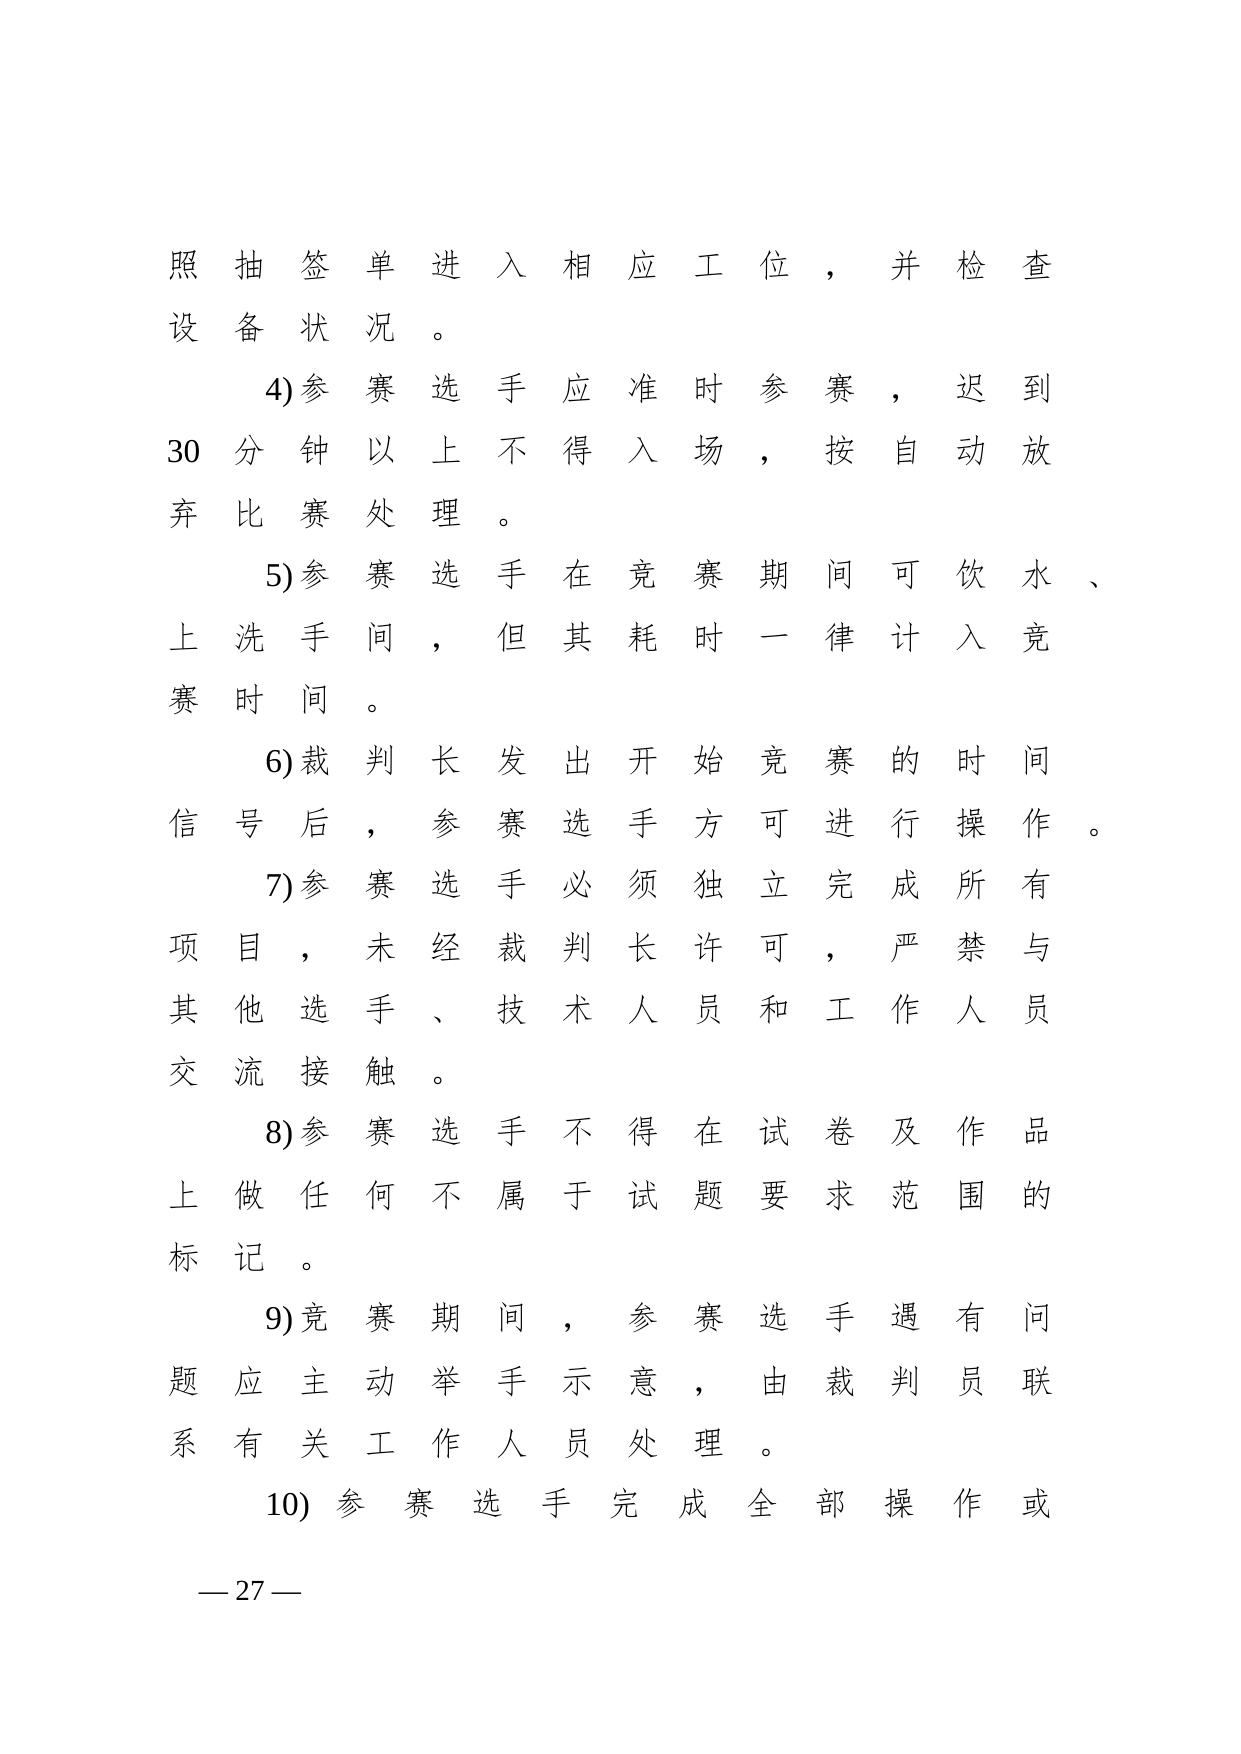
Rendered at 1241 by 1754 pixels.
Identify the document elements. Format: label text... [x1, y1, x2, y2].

text 10)参赛选手完成全部操作或赛场发出结束竞赛信号后，选手应立即停止操作，方可依次有序离开赛场。 [167, 1472, 1085, 1534]
text 3)进入考场后，参赛选手应按照抽签单进入相应工位，并检查设备状况。 [167, 232, 1085, 356]
text 9)竞赛期间，参赛选手遇有问题应主动举手示意，由裁判员联系有关工作人员处理。 [167, 1286, 1085, 1472]
text 7)参赛选手必须独立完成所有项目，未经裁判长许可，严禁与其他选手、技术人员和工作人员交流接触。 [167, 852, 1085, 1100]
text 8)参赛选手不得在试卷及作品上做任何不属于试题要求范围的标记。 [167, 1100, 1085, 1286]
text 4)参赛选手应准时参赛，迟到30分钟以上不得入场，按自动放弃比赛处理。 [167, 356, 1085, 542]
text 5)参赛选手在竞赛期间可饮水、上洗手间，但其耗时一律计入竞赛时间。 [167, 542, 1085, 728]
text 6)裁判长发出开始竞赛的时间信号后，参赛选手方可进行操作。 [167, 728, 1085, 852]
